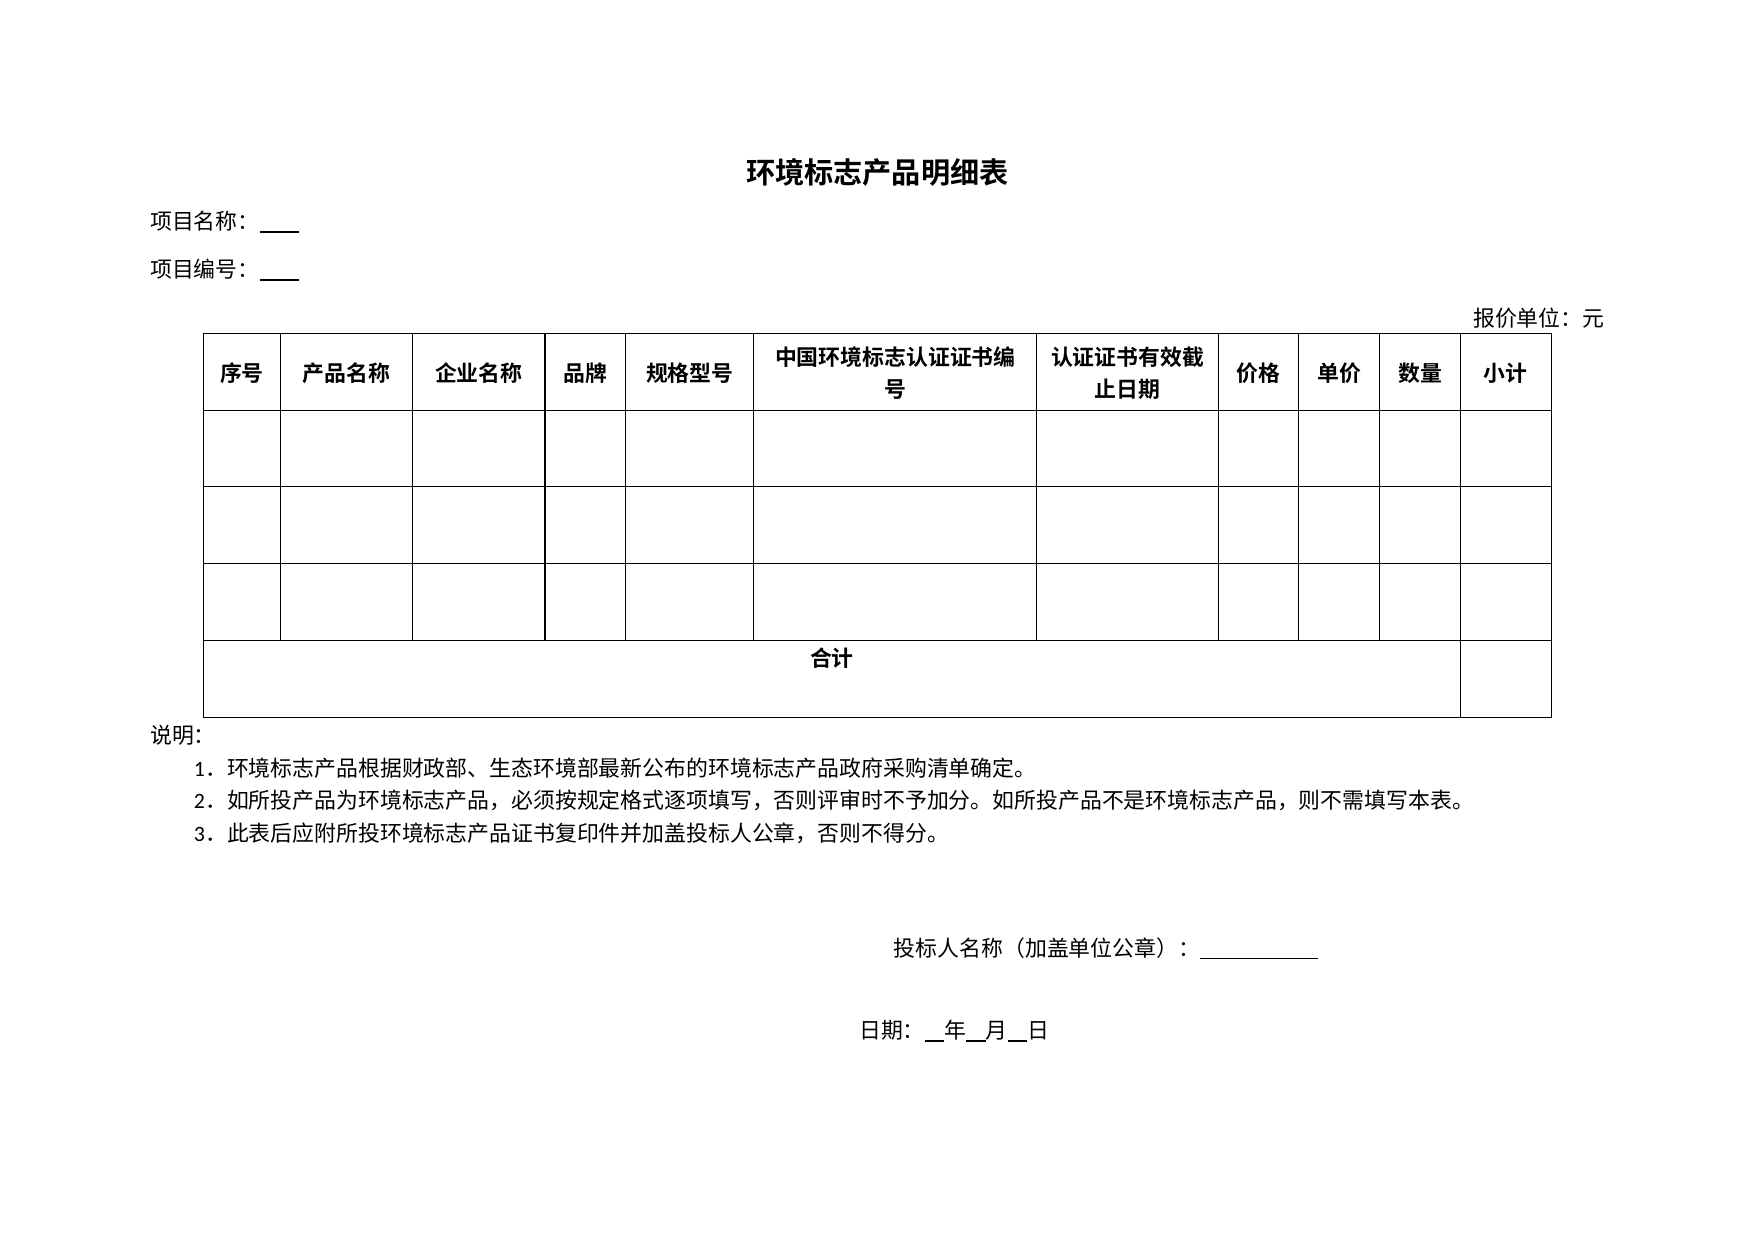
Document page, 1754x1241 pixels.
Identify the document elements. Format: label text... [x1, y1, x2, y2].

table_cell [1037, 411, 1218, 486]
table_cell [626, 411, 753, 486]
table_cell [1037, 487, 1218, 563]
table_cell [546, 487, 625, 563]
table_header 数量 [1380, 334, 1460, 409]
table_cell [1219, 487, 1298, 563]
table_cell [204, 487, 280, 563]
list 如所投产品为环境标志产品，必须按规定格式逐项填写，否则评审时不予加分。如所投产品不是环境标志产品，则不需填写本表。 [150, 783, 1604, 815]
table_cell [754, 564, 1036, 640]
table_cell 合计 [204, 641, 1460, 717]
table_cell [626, 487, 753, 563]
table_header 中国环境标志认证证书编号 [754, 334, 1036, 409]
table_cell [281, 411, 412, 486]
table_cell [1219, 564, 1298, 640]
table_header 单价 [1299, 334, 1379, 409]
table_header 小计 [1461, 334, 1551, 409]
table_cell [546, 411, 625, 486]
text 日期： 年 月 日 [150, 1013, 1604, 1045]
list 环境标志产品根据财政部、生态环境部最新公布的环境标志产品政府采购清单确定。 [150, 750, 1604, 783]
table_cell [1299, 564, 1379, 640]
table_cell [546, 564, 625, 640]
text 报价单位：元 [150, 300, 1604, 333]
table_cell [413, 411, 544, 486]
list 此表后应附所投环境标志产品证书复印件并加盖投标人公章，否则不得分。 [150, 815, 1604, 848]
table_header 企业名称 [413, 334, 544, 409]
table_cell [754, 411, 1036, 486]
table_header 规格型号 [626, 334, 753, 409]
text 投标人名称（加盖单位公章）： [150, 930, 1604, 963]
table_cell [1461, 411, 1551, 486]
table_cell [413, 564, 544, 640]
table_header 价格 [1219, 334, 1298, 409]
table_header 产品名称 [281, 334, 412, 409]
table_cell [281, 564, 412, 640]
text 环境标志产品明细表 [150, 138, 1604, 203]
table_cell [1299, 411, 1379, 486]
table_cell [1299, 487, 1379, 563]
table_cell [1380, 564, 1460, 640]
table_cell [1037, 564, 1218, 640]
table_cell [626, 564, 753, 640]
table_cell [1461, 641, 1551, 717]
table_cell [1461, 487, 1551, 563]
table_cell [754, 487, 1036, 563]
text 说明： [150, 718, 1604, 750]
table_header 品牌 [546, 334, 625, 409]
table_cell [1461, 564, 1551, 640]
table_header 序号 [204, 334, 280, 409]
table_cell [1380, 411, 1460, 486]
table_cell [1219, 411, 1298, 486]
table_header 认证证书有效截止日期 [1037, 334, 1218, 409]
table_cell [1380, 487, 1460, 563]
table_cell [204, 564, 280, 640]
table_cell [204, 411, 280, 486]
table_cell [281, 487, 412, 563]
text 项目编号： [150, 252, 1604, 284]
table_cell [413, 487, 544, 563]
text 项目名称： [150, 203, 1604, 236]
